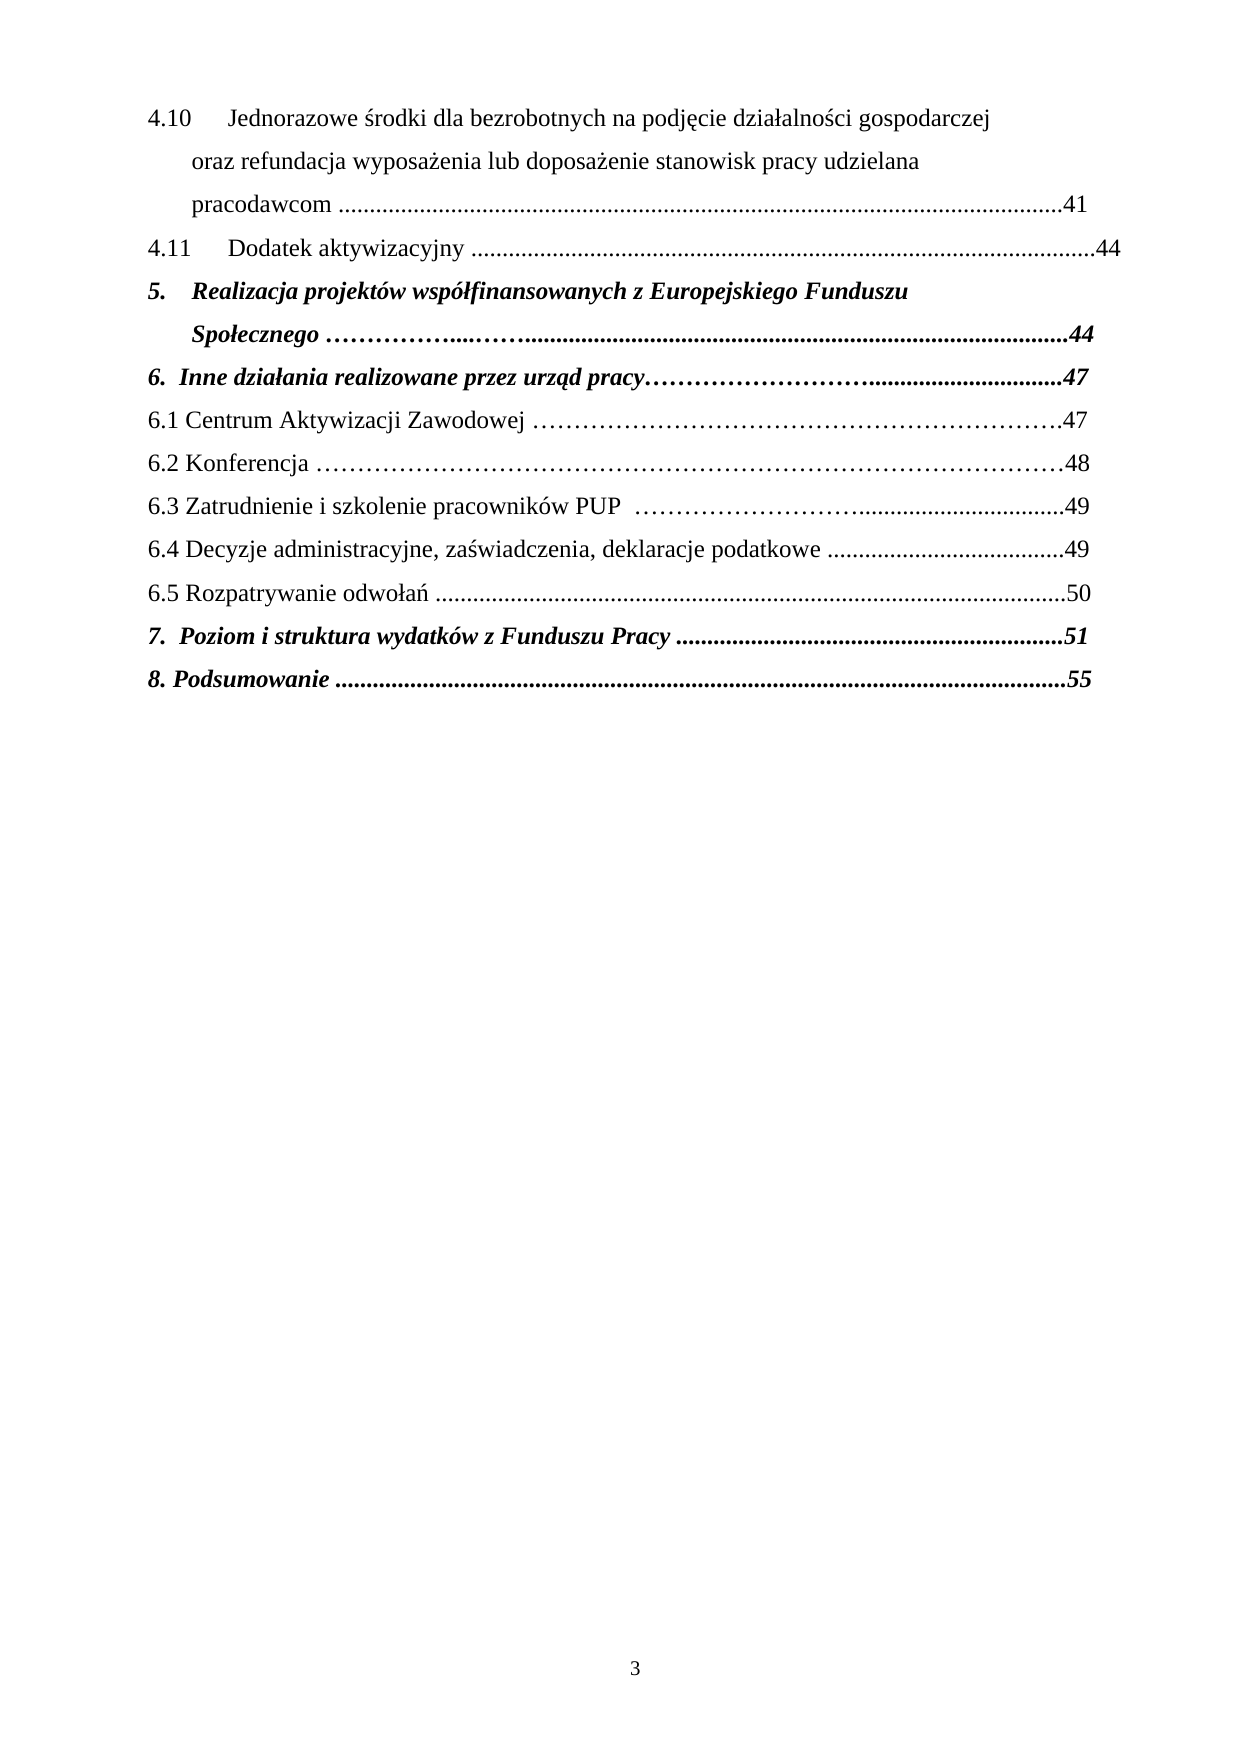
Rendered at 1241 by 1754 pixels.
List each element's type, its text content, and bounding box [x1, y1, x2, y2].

list Jednorazowe środki dla bezrobotnych na podjęcie działalności gospodarczej oraz refundacja wyposażenia lub doposażenie stanowisk pracy udzielana pracodawcom ....................................................................................................................41 [148, 103, 1122, 218]
text 7. Poziom i struktura wydatków z Funduszu Pracy ..............................................................51 [148, 621, 1122, 649]
text 6. Inne działania realizowane przez urząd pracy………………………...............................47 [148, 362, 1122, 391]
list Realizacja projektów współfinansowanych z Europejskiego Funduszu Społecznego ……………....…….......................................................................................44 [148, 276, 1122, 348]
list Zatrudnienie i szkolenie pracowników PUP ……………………….................................49 [148, 491, 1122, 520]
list Konferencja ………………………………………………………………………………48 [148, 448, 1122, 477]
list Dodatek aktywizacyjny ....................................................................................................44 [148, 233, 1122, 261]
list Centrum Aktywizacji Zawodowej ……………………………………………………….47 [148, 405, 1122, 434]
text 6.5 Rozpatrywanie odwołań .....................................................................................................50 [148, 578, 1122, 606]
list Decyzje administracyjne, zaświadczenia, deklaracje podatkowe ......................................49 [148, 534, 1122, 563]
text 8. Podsumowanie .....................................................................................................................55 [148, 664, 1122, 693]
